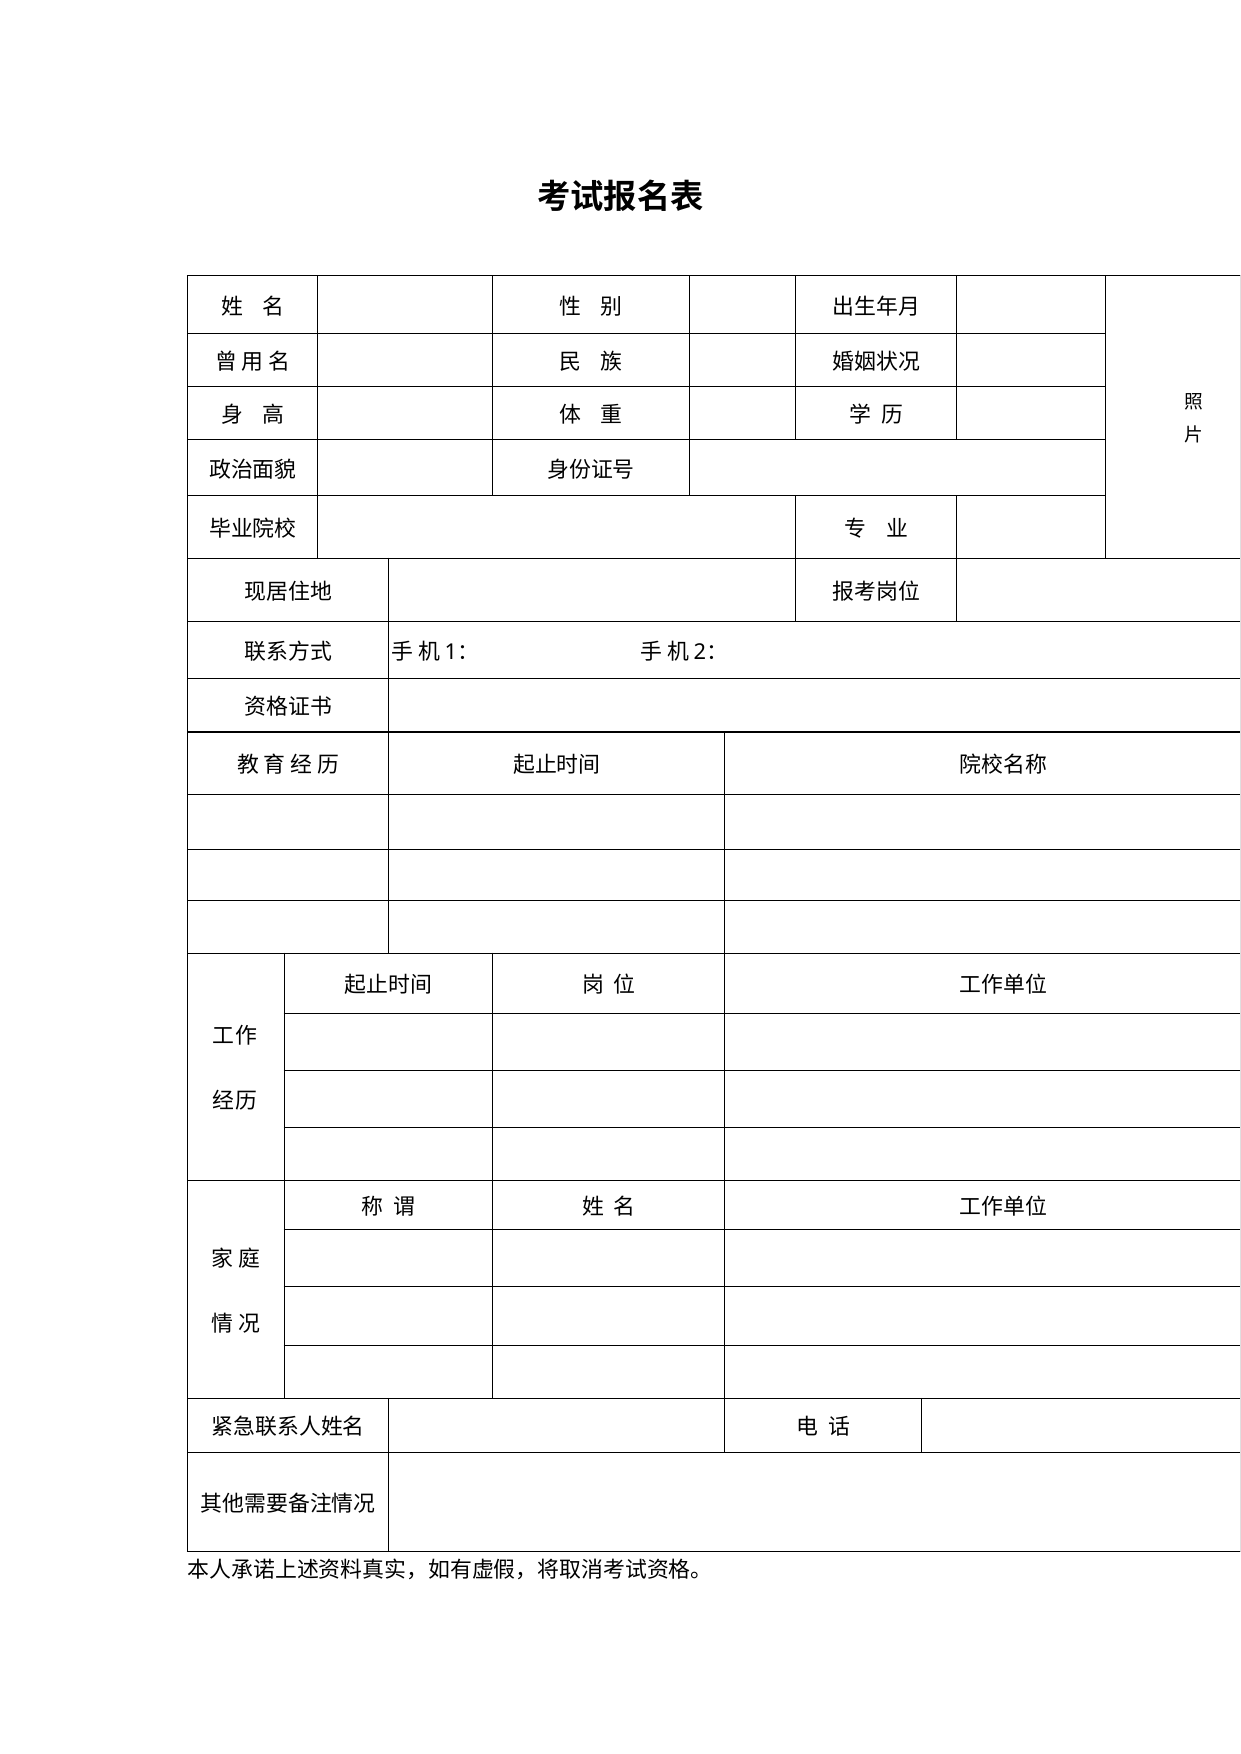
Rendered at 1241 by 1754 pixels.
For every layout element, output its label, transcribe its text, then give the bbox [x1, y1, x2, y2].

table_cell 手 机1： 手 机2： [389, 622, 1240, 677]
table_cell 学 历 [796, 387, 956, 439]
table_cell 联系方式 [188, 622, 388, 677]
table_cell [725, 850, 1240, 899]
table_cell [389, 559, 795, 621]
table_cell 毕业院校 [188, 496, 317, 558]
table_cell 称 谓 [285, 1181, 492, 1229]
table_cell 院校名称 [725, 733, 1240, 794]
table_cell [690, 334, 795, 386]
table_cell 婚姻状况 [796, 334, 956, 386]
table_cell [389, 1453, 1240, 1551]
table_cell [188, 795, 388, 849]
table_cell [493, 1014, 724, 1069]
table_cell [725, 1071, 1240, 1127]
table_cell [285, 1071, 492, 1127]
table_cell [389, 901, 724, 952]
table_cell 紧急联系人姓名 [188, 1399, 388, 1452]
table_cell [188, 850, 388, 899]
table_cell [493, 1346, 724, 1398]
table_cell [725, 1287, 1240, 1345]
subtitle 考试报名表 [187, 162, 1053, 227]
table_cell 教 育 经 历 [188, 733, 388, 794]
table_cell 岗 位 [493, 954, 724, 1013]
table_cell 工作单位 [725, 954, 1240, 1013]
table_cell 曾 用 名 [188, 334, 317, 386]
table_cell [493, 1230, 724, 1286]
table_cell 工作单位 [725, 1181, 1240, 1229]
table_cell [493, 1128, 724, 1179]
table_cell [690, 387, 795, 439]
table_cell 家 庭 情 况 [188, 1181, 284, 1398]
table_cell 专 业 [796, 496, 956, 558]
table_header [690, 276, 795, 333]
text 本人承诺上述资料真实，如有虚假，将取消考试资格。 [187, 1552, 1053, 1584]
table_cell [690, 440, 1105, 495]
table_header 照 片 [1106, 276, 1240, 558]
table_cell [389, 679, 1240, 731]
table_cell 起止时间 [389, 733, 724, 794]
table_cell 姓 名 [493, 1181, 724, 1229]
table_cell [285, 1230, 492, 1286]
table_cell 政治面貌 [188, 440, 317, 495]
table_cell [318, 387, 492, 439]
table_cell 工 作 经 历 [188, 954, 284, 1179]
table_cell [389, 850, 724, 899]
table_cell [389, 1399, 724, 1452]
table_header 性 别 [493, 276, 689, 333]
table_cell 起止时间 [285, 954, 492, 1013]
table_cell [188, 901, 388, 952]
table_cell 身 高 [188, 387, 317, 439]
table_header 姓 名 [188, 276, 317, 333]
table_cell [493, 1071, 724, 1127]
table_cell [957, 334, 1105, 386]
table_cell 身份证号 [493, 440, 689, 495]
table_cell [957, 496, 1105, 558]
table_cell 体 重 [493, 387, 689, 439]
table_cell [318, 496, 795, 558]
table_cell [725, 901, 1240, 952]
table_cell [725, 1128, 1240, 1179]
table_header [957, 276, 1105, 333]
table_cell 其他需要备注情况 [188, 1453, 388, 1551]
table_cell 资格证书 [188, 679, 388, 731]
table_cell [285, 1287, 492, 1345]
table_cell 民 族 [493, 334, 689, 386]
table_cell 电 话 [725, 1399, 921, 1452]
table_cell 现居住地 [188, 559, 388, 621]
table_cell [285, 1128, 492, 1179]
table_cell [285, 1014, 492, 1069]
table_cell [957, 559, 1240, 621]
table_cell [725, 1014, 1240, 1069]
table_cell [725, 795, 1240, 849]
table_cell 报考岗位 [796, 559, 956, 621]
table_cell [389, 795, 724, 849]
table_header [318, 276, 492, 333]
table_cell [318, 440, 492, 495]
table_cell [725, 1230, 1240, 1286]
table_cell [285, 1346, 492, 1398]
table_cell [957, 387, 1105, 439]
table_cell [725, 1346, 1240, 1398]
table_cell [493, 1287, 724, 1345]
table_header 出生年月 [796, 276, 956, 333]
table_cell [922, 1399, 1240, 1452]
table_cell [318, 334, 492, 386]
